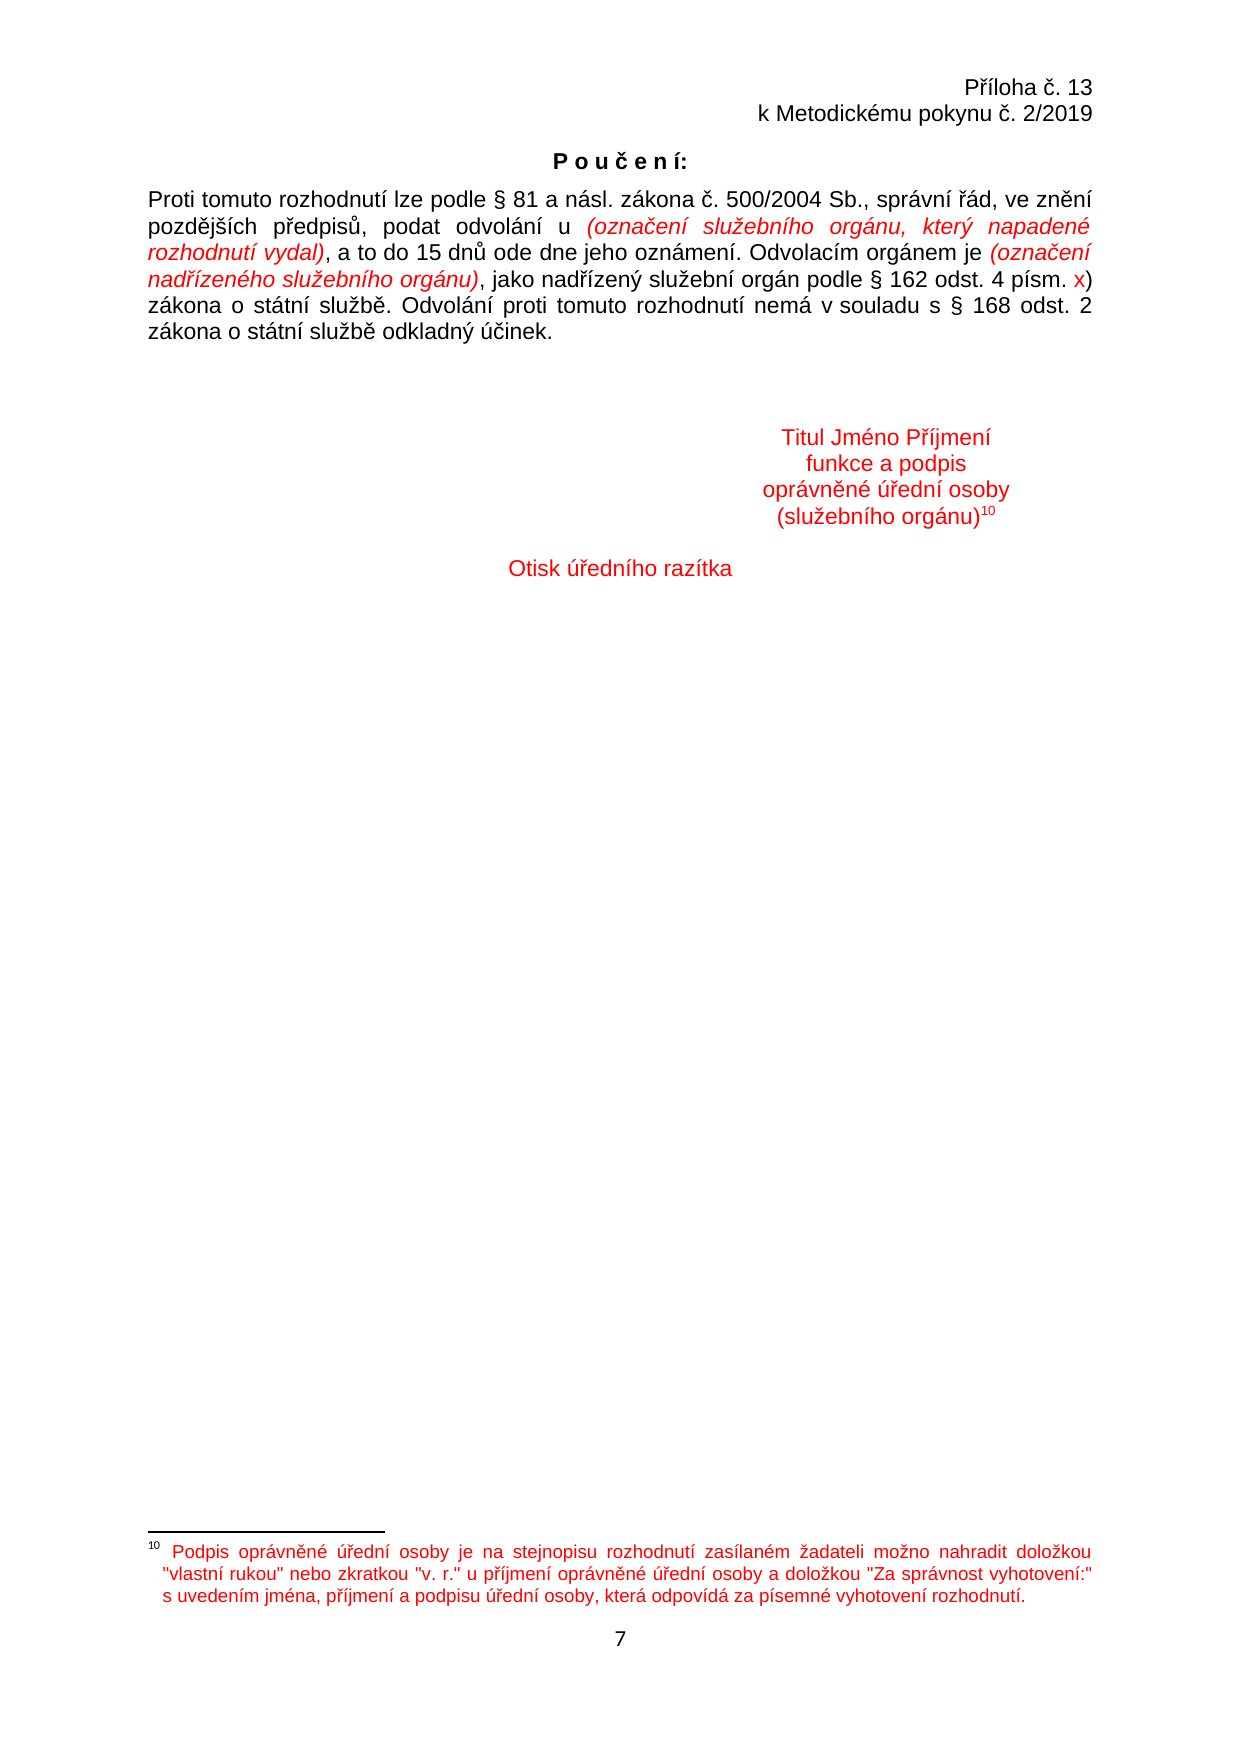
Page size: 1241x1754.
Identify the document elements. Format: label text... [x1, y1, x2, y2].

text (služebního orgánu) [148, 503, 1093, 529]
text Titul Jméno Příjmení [148, 424, 1093, 450]
text funkce a podpis [148, 450, 1093, 476]
text P o u č e n í: [148, 148, 1093, 174]
text Otisk úředního razítka [148, 555, 1093, 582]
text Proti tomuto rozhodnutí lze podle § 81 a násl. zákona č. 500/2004 Sb., správní řád, ve znění pozdějších předpisů, podat odvolání u (označení služebního orgánu, který napadené rozhodnutí vydal), a to do 15 dnů ode dne jeho oznámení. Odvolacím orgánem je (označení nadřízeného služebního orgánu), jako nadřízený služební orgán podle § 162 odst. 4 písm. x) zákona o státní službě. Odvolání proti tomuto rozhodnutí nemá v souladu s § 168 odst. 2 zákona o státní službě odkladný účinek. [148, 186, 1093, 344]
text oprávněné úřední osoby [148, 476, 1093, 503]
